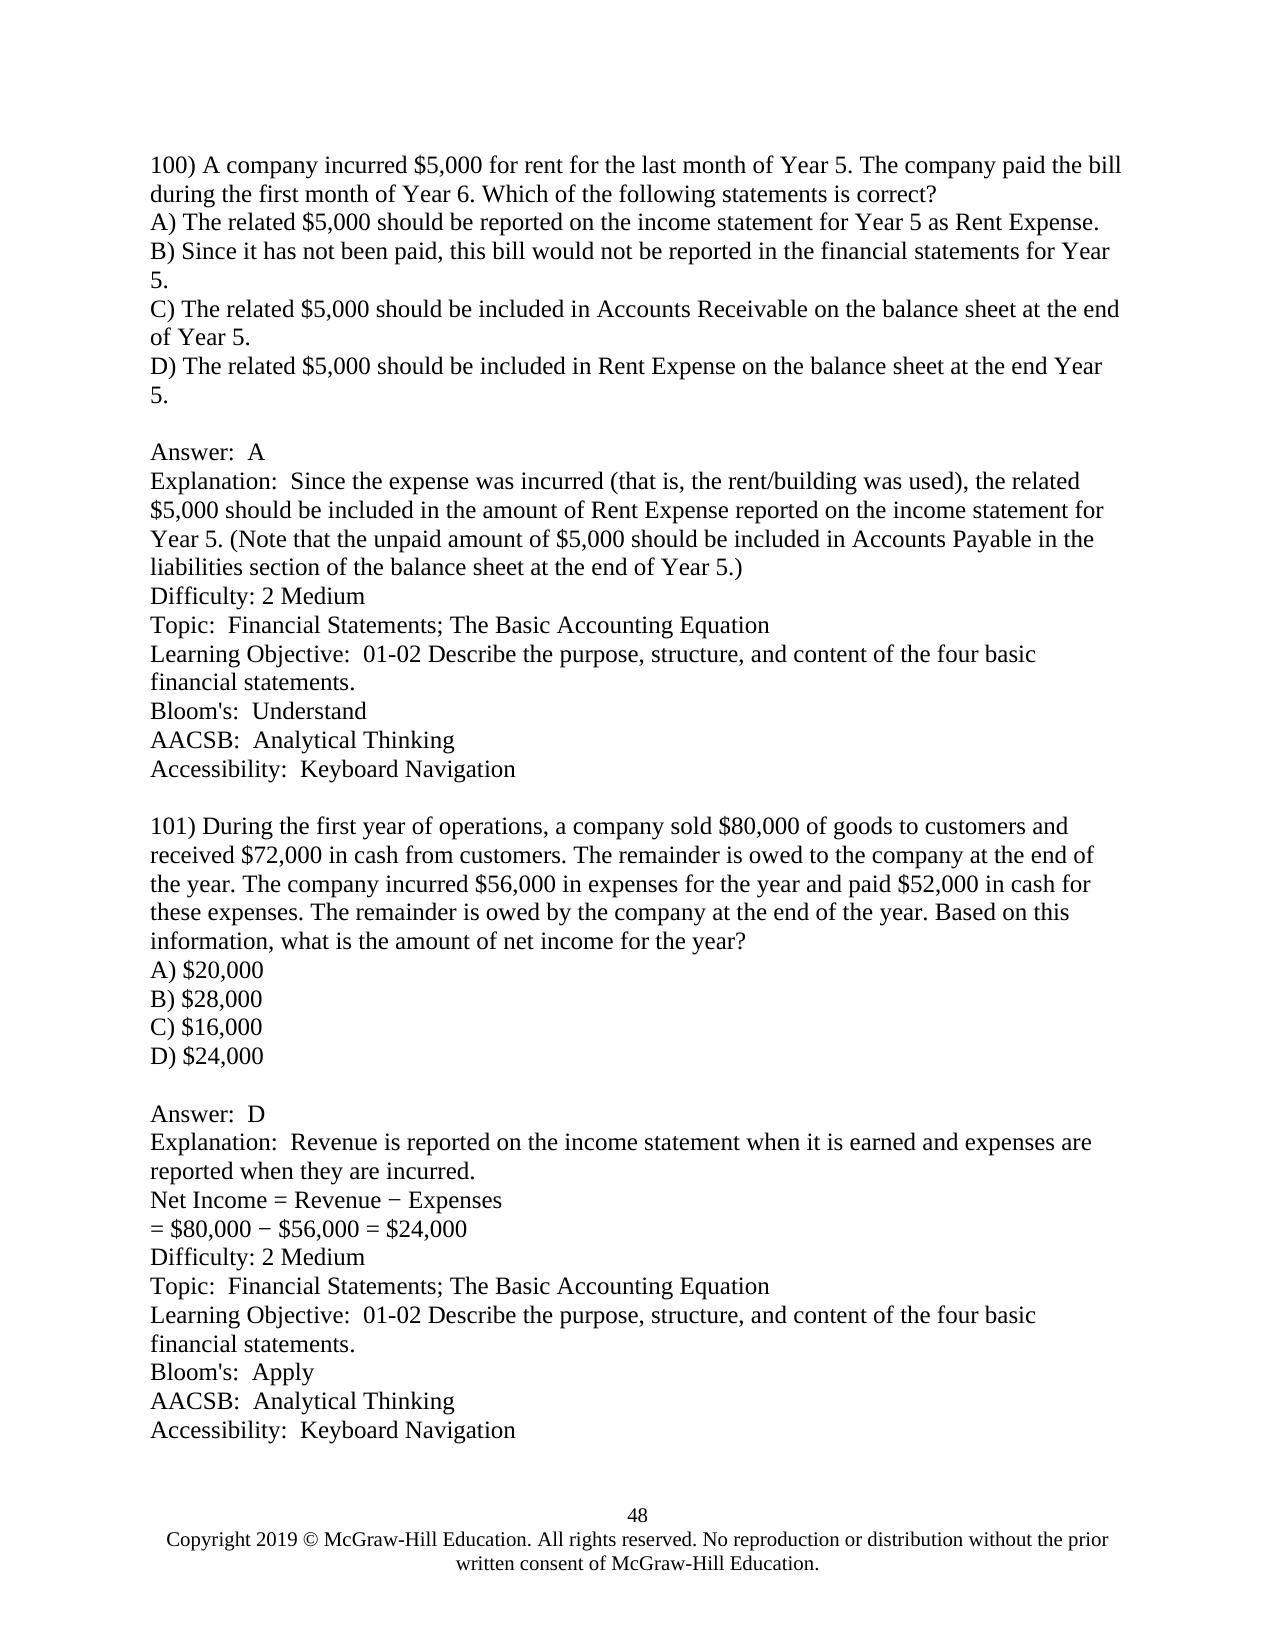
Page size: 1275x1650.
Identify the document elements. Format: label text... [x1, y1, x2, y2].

text Bloom's: Apply [150, 1357, 1125, 1386]
text B) $28,000 [150, 984, 1125, 1012]
text Learning Objective: 01-02 Describe the purpose, structure, and content of the four basic financial statements. [150, 639, 1125, 696]
text D) The related $5,000 should be included in Rent Expense on the balance sheet at the end Year 5. [150, 351, 1125, 409]
text C) The related $5,000 should be included in Accounts Receivable on the balance sheet at the end of Year 5. [150, 294, 1125, 351]
text Topic: Financial Statements; The Basic Accounting Equation [150, 1271, 1125, 1300]
text AACSB: Analytical Thinking [150, 1386, 1125, 1415]
text Accessibility: Keyboard Navigation [150, 1415, 1125, 1444]
text C) $16,000 [150, 1012, 1125, 1041]
text Bloom's: Understand [150, 696, 1125, 725]
text Topic: Financial Statements; The Basic Accounting Equation [150, 610, 1125, 639]
text 101) During the first year of operations, a company sold $80,000 of goods to customers and received $72,000 in cash from customers. The remainder is owed to the company at the end of the year. The company incurred $56,000 in expenses for the year and paid $52,000 in cash for these expenses. The remainder is owed by the company at the end of the year. Based on this information, what is the amount of net income for the year? [150, 811, 1125, 955]
text Answer: D [150, 1099, 1125, 1127]
text Answer: A [150, 437, 1125, 466]
text 100) A company incurred $5,000 for rent for the last month of Year 5. The company paid the bill during the first month of Year 6. Which of the following statements is correct? [150, 150, 1125, 207]
text Learning Objective: 01-02 Describe the purpose, structure, and content of the four basic financial statements. [150, 1300, 1125, 1357]
text Explanation: Revenue is reported on the income statement when it is earned and expenses are reported when they are incurred. [150, 1127, 1125, 1185]
text A) $20,000 [150, 955, 1125, 984]
text = $80,000 − $56,000 = $24,000 [150, 1214, 1125, 1242]
text B) Since it has not been paid, this bill would not be reported in the financial statements for Year 5. [150, 236, 1125, 294]
text Difficulty: 2 Medium [150, 581, 1125, 610]
text A) The related $5,000 should be reported on the income statement for Year 5 as Rent Expense. [150, 207, 1125, 236]
text Accessibility: Keyboard Navigation [150, 754, 1125, 782]
text Explanation: Since the expense was incurred (that is, the rent/building was used), the related $5,000 should be included in the amount of Rent Expense reported on the income statement for Year 5. (Note that the unpaid amount of $5,000 should be included in Accounts Payable in the liabilities section of the balance sheet at the end of Year 5.) [150, 466, 1125, 581]
text AACSB: Analytical Thinking [150, 725, 1125, 754]
text D) $24,000 [150, 1041, 1125, 1070]
text Difficulty: 2 Medium [150, 1242, 1125, 1271]
text Net Income = Revenue − Expenses [150, 1185, 1125, 1214]
